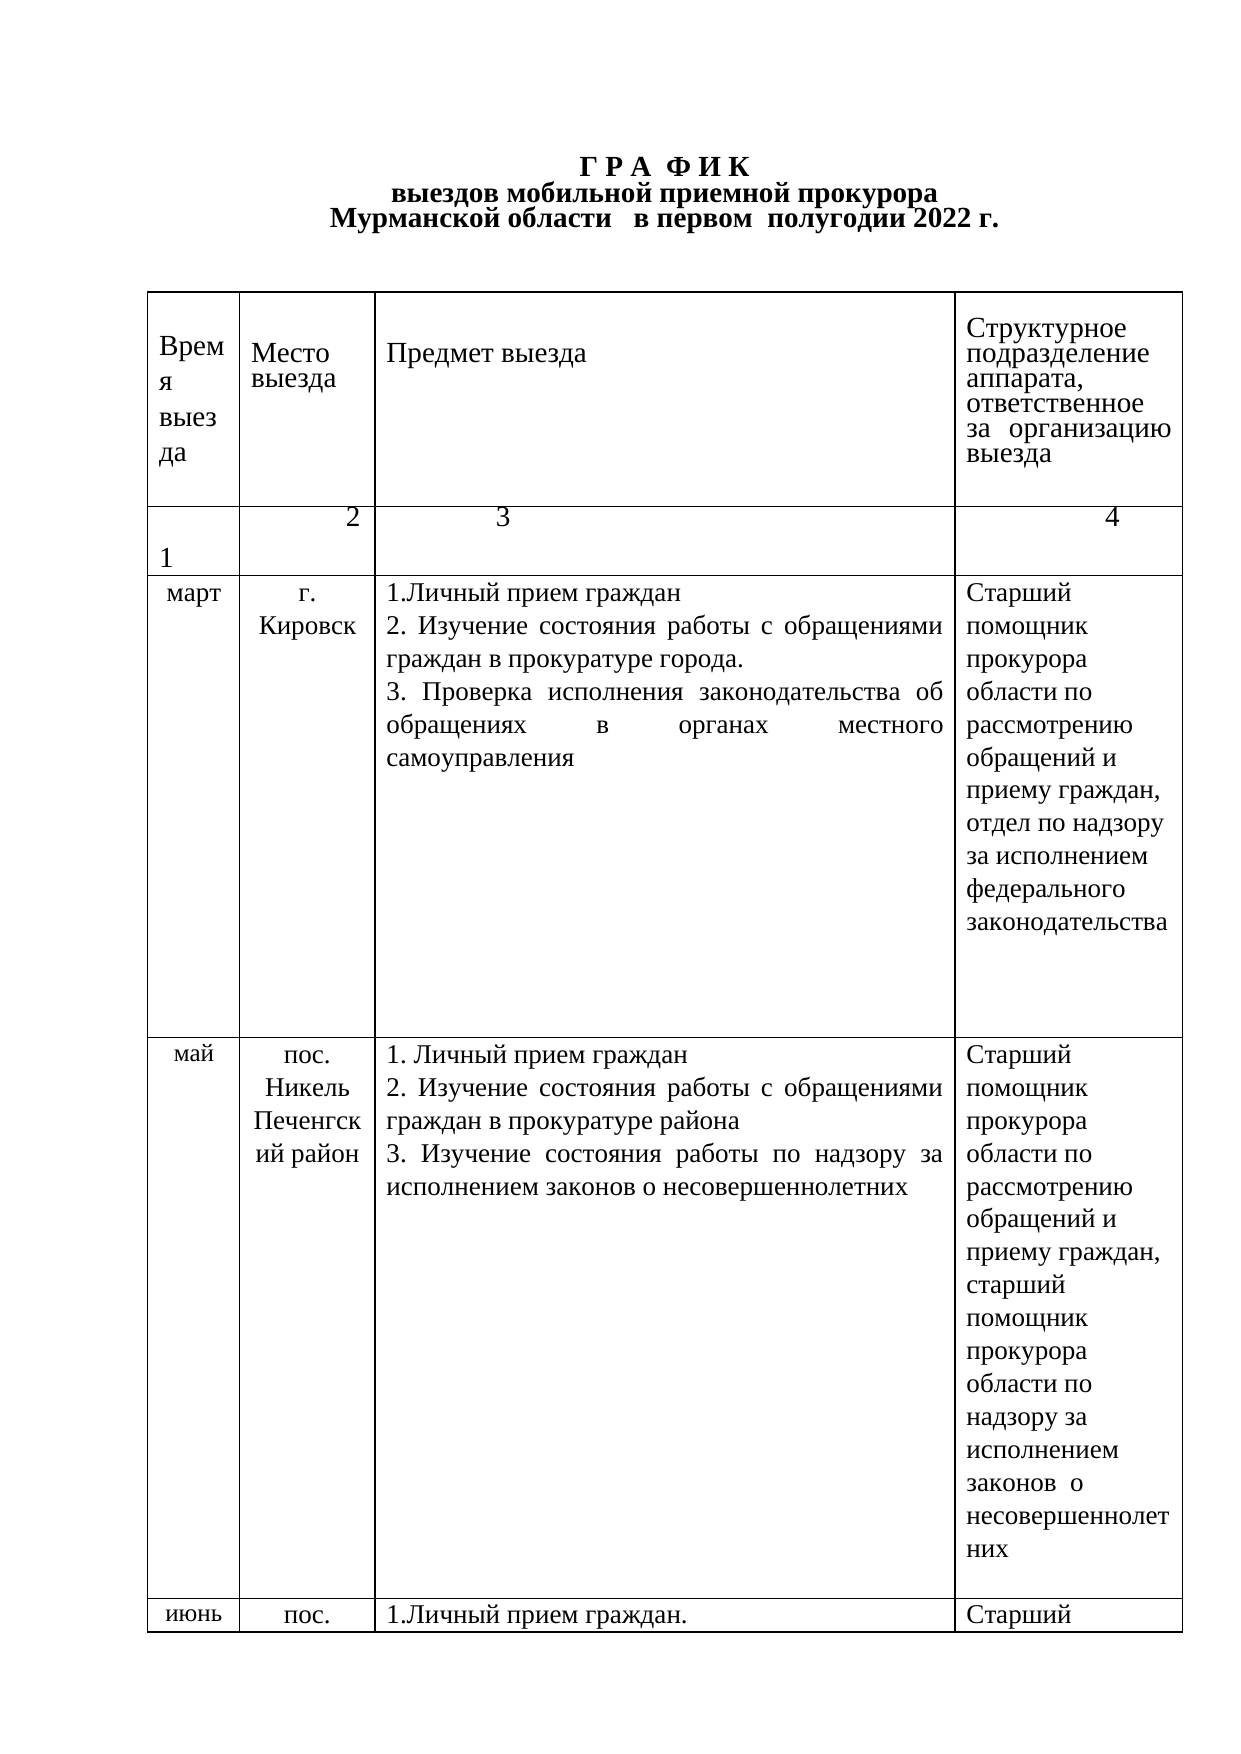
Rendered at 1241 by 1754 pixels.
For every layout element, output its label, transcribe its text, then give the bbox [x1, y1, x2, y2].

table_cell май [148, 1038, 239, 1597]
table_cell 1. Личный прием граждан 2. Изучение состояния работы с обращениями граждан в прокуратуре района 3. Изучение состояния работы по надзору за исполнением законов о несовершеннолетних [376, 1038, 954, 1597]
table_cell 4 [956, 507, 1182, 575]
table_header Структурное подразделение аппарата, ответственное за организацию выезда [956, 293, 1182, 506]
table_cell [956, 1599, 1182, 1631]
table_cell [376, 1599, 954, 1631]
text Г Р А Ф И К [177, 149, 1152, 183]
table_cell пос. Никель Печенгский район [240, 1038, 374, 1597]
text выездов мобильной приемной прокурора [177, 183, 1152, 208]
table_cell 2 [240, 507, 374, 575]
table_cell 1 [148, 507, 239, 575]
table_cell 1.Личный прием граждан 2. Изучение состояния работы с обращениями граждан в прокуратуре города. 3. Проверка исполнения законодательства об обращениях в органах местного самоуправления [376, 576, 954, 1037]
table_cell июнь [148, 1599, 239, 1631]
table_header Предмет выезда [376, 293, 954, 506]
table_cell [240, 1599, 374, 1631]
table_cell Старший помощник прокурора области по рассмотрению обращений и приему граждан, отдел по надзору за исполнением федерального законодательства [956, 576, 1182, 1037]
table_cell г. Кировск [240, 576, 374, 1037]
table_header Место выезда [240, 293, 374, 506]
table_cell март [148, 576, 239, 1037]
text Мурманской области в первом полугодии 2022 г. [177, 208, 1152, 233]
table_cell Старший помощник прокурора области по рассмотрению обращений и приему граждан, старший помощник прокурора области по надзору за исполнением законов о несовершеннолетних [956, 1038, 1182, 1597]
table_header Время выезда [148, 293, 239, 506]
table_cell 3 [376, 507, 954, 575]
